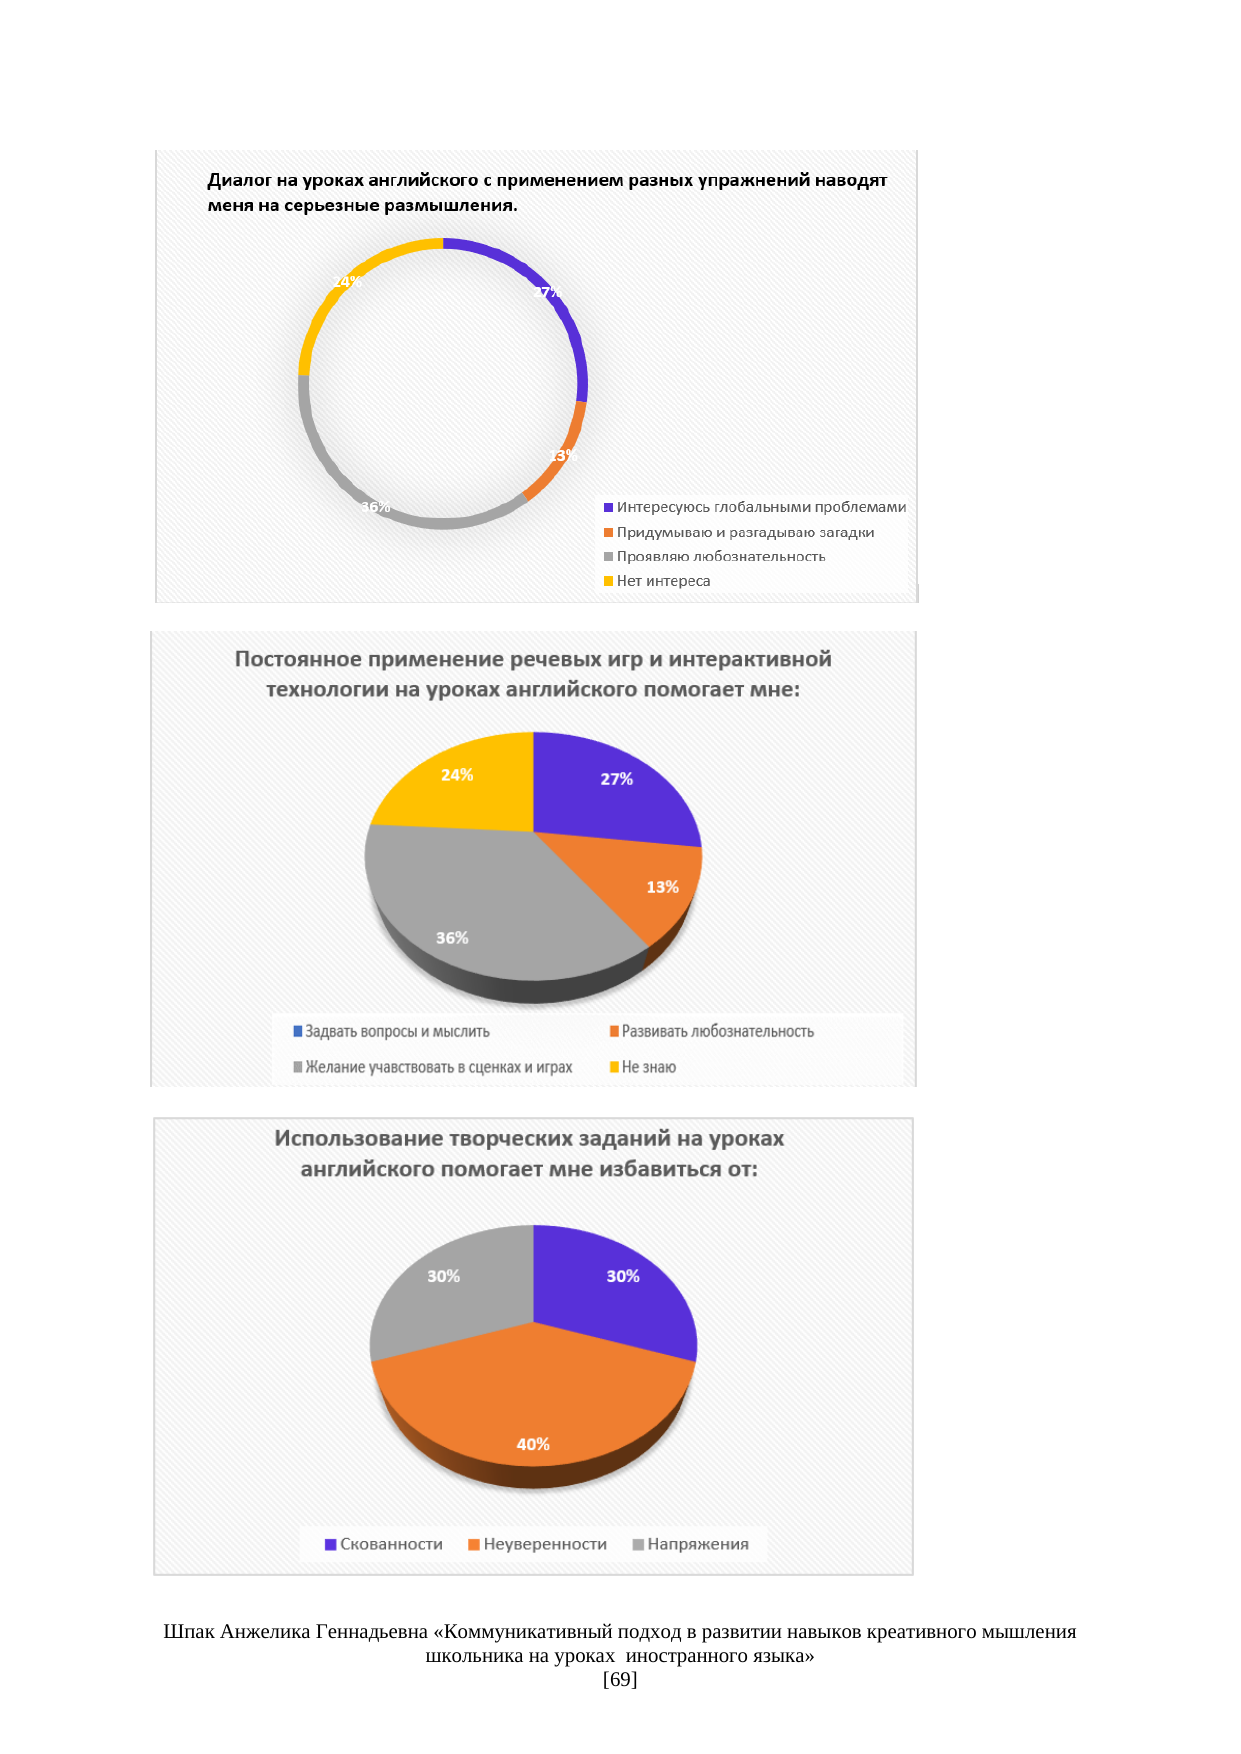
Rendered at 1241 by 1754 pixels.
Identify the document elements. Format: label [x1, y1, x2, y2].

picture [150, 1115, 915, 1577]
picture [150, 631, 920, 1087]
picture [150, 150, 919, 603]
